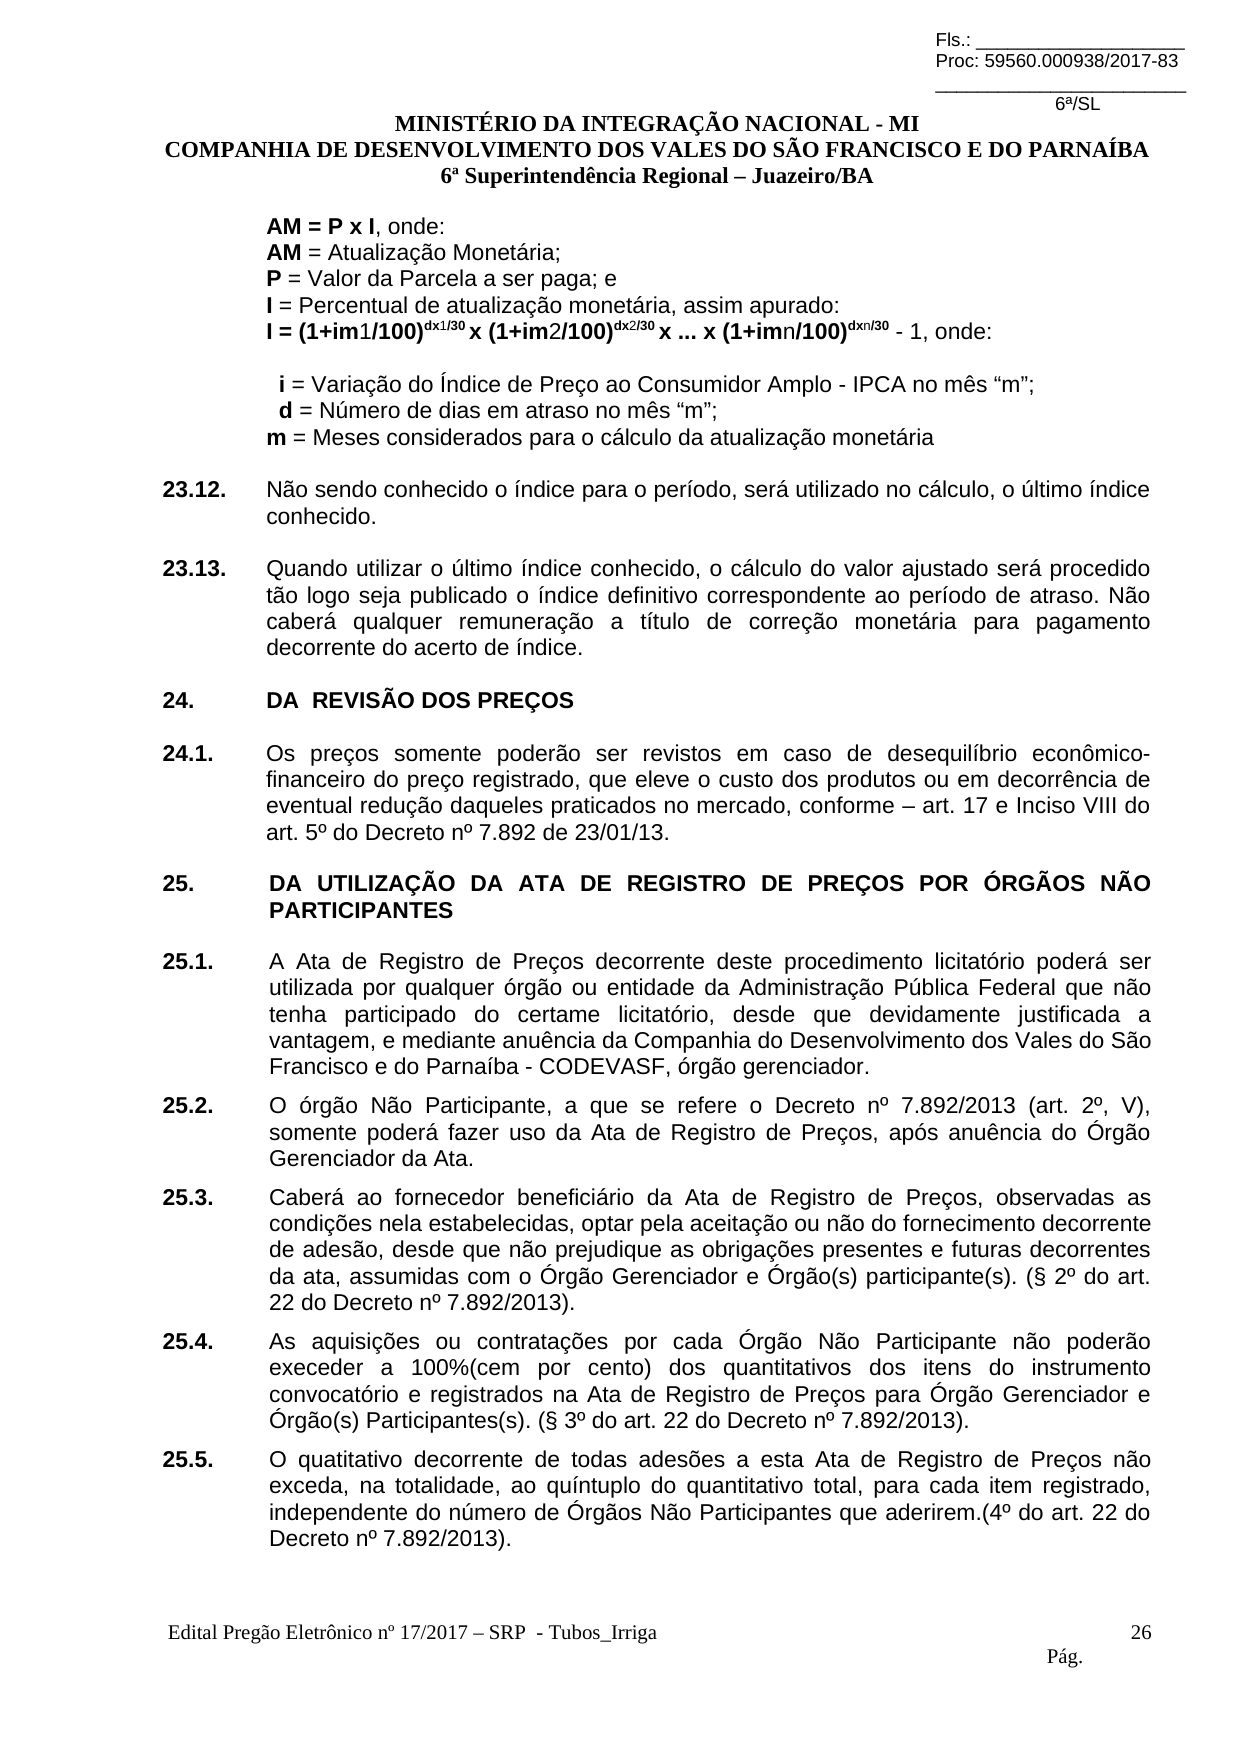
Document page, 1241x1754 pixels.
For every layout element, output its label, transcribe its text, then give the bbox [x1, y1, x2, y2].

text Caberá ao fornecedor beneficiário da Ata de Registro de Preços, observadas as condições nela estabelecidas, optar pela aceitação ou não do fornecimento decorrente de adesão, desde que não prejudique as obrigações presentes e futuras decorrentes da ata, assumidas com o Órgão Gerenciador e Órgão(s) participante(s). (§ 2º do art. 22 do Decreto nº 7.892/2013). [162, 1184, 1152, 1316]
text AM = Atualização Monetária; [266, 239, 1152, 265]
text i = Variação do Índice de Preço ao Consumidor Amplo - IPCA no mês “m”; [266, 371, 1152, 397]
text O quatitativo decorrente de todas adesões a esta Ata de Registro de Preços não exceda, na totalidade, ao quíntuplo do quantitativo total, para cada item registrado, independente do número de Órgãos Não Participantes que aderirem.(4º do art. 22 do Decreto nº 7.892/2013). [162, 1446, 1152, 1551]
text P = Valor da Parcela a ser paga; e [266, 265, 1152, 292]
text AM = P x I, onde: [266, 213, 1152, 239]
text d = Número de dias em atraso no mês “m”; [266, 397, 1152, 423]
text I = (1+im1/100)dx1/30 x (1+im2/100)dx2/30 x ... x (1+imn/100)dxn/30 - 1, onde: [266, 318, 1152, 344]
list DA REVISÃO DOS PREÇOS [162, 687, 1152, 713]
list DA UTILIZAÇÃO DA ATA DE REGISTRO DE PREÇOS POR ÓRGÃOS NÃO PARTICIPANTES [162, 870, 1152, 923]
list Quando utilizar o último índice conhecido, o cálculo do valor ajustado será procedido tão logo seja publicado o índice definitivo correspondente ao período de atraso. Não caberá qualquer remuneração a título de correção monetária para pagamento decorrente do acerto de índice. [162, 555, 1152, 661]
text I = Percentual de atualização monetária, assim apurado: [266, 292, 1152, 318]
list Os preços somente poderão ser revistos em caso de desequilíbrio econômico-financeiro do preço registrado, que eleve o custo dos produtos ou em decorrência de eventual redução daqueles praticados no mercado, conforme – art. 17 e Inciso VIII do art. 5º do Decreto nº 7.892 de 23/01/13. [162, 740, 1152, 845]
text As aquisições ou contratações por cada Órgão Não Participante não poderão execeder a 100%(cem por cento) dos quantitativos dos itens do instrumento convocatório e registrados na Ata de Registro de Preços para Órgão Gerenciador e Órgão(s) Participantes(s). (§ 3º do art. 22 do Decreto nº 7.892/2013). [162, 1328, 1152, 1433]
text m = Meses considerados para o cálculo da atualização monetária [266, 423, 1152, 450]
text O órgão Não Participante, a que se refere o Decreto nº 7.892/2013 (art. 2º, V), somente poderá fazer uso da Ata de Registro de Preços, após anuência do Órgão Gerenciador da Ata. [162, 1092, 1152, 1171]
list Não sendo conhecido o índice para o período, será utilizado no cálculo, o último índice conhecido. [162, 476, 1152, 529]
text A Ata de Registro de Preços decorrente deste procedimento licitatório poderá ser utilizada por qualquer órgão ou entidade da Administração Pública Federal que não tenha participado do certame licitatório, desde que devidamente justificada a vantagem, e mediante anuência da Companhia do Desenvolvimento dos Vales do São Francisco e do Parnaíba - CODEVASF, órgão gerenciador. [162, 948, 1152, 1080]
